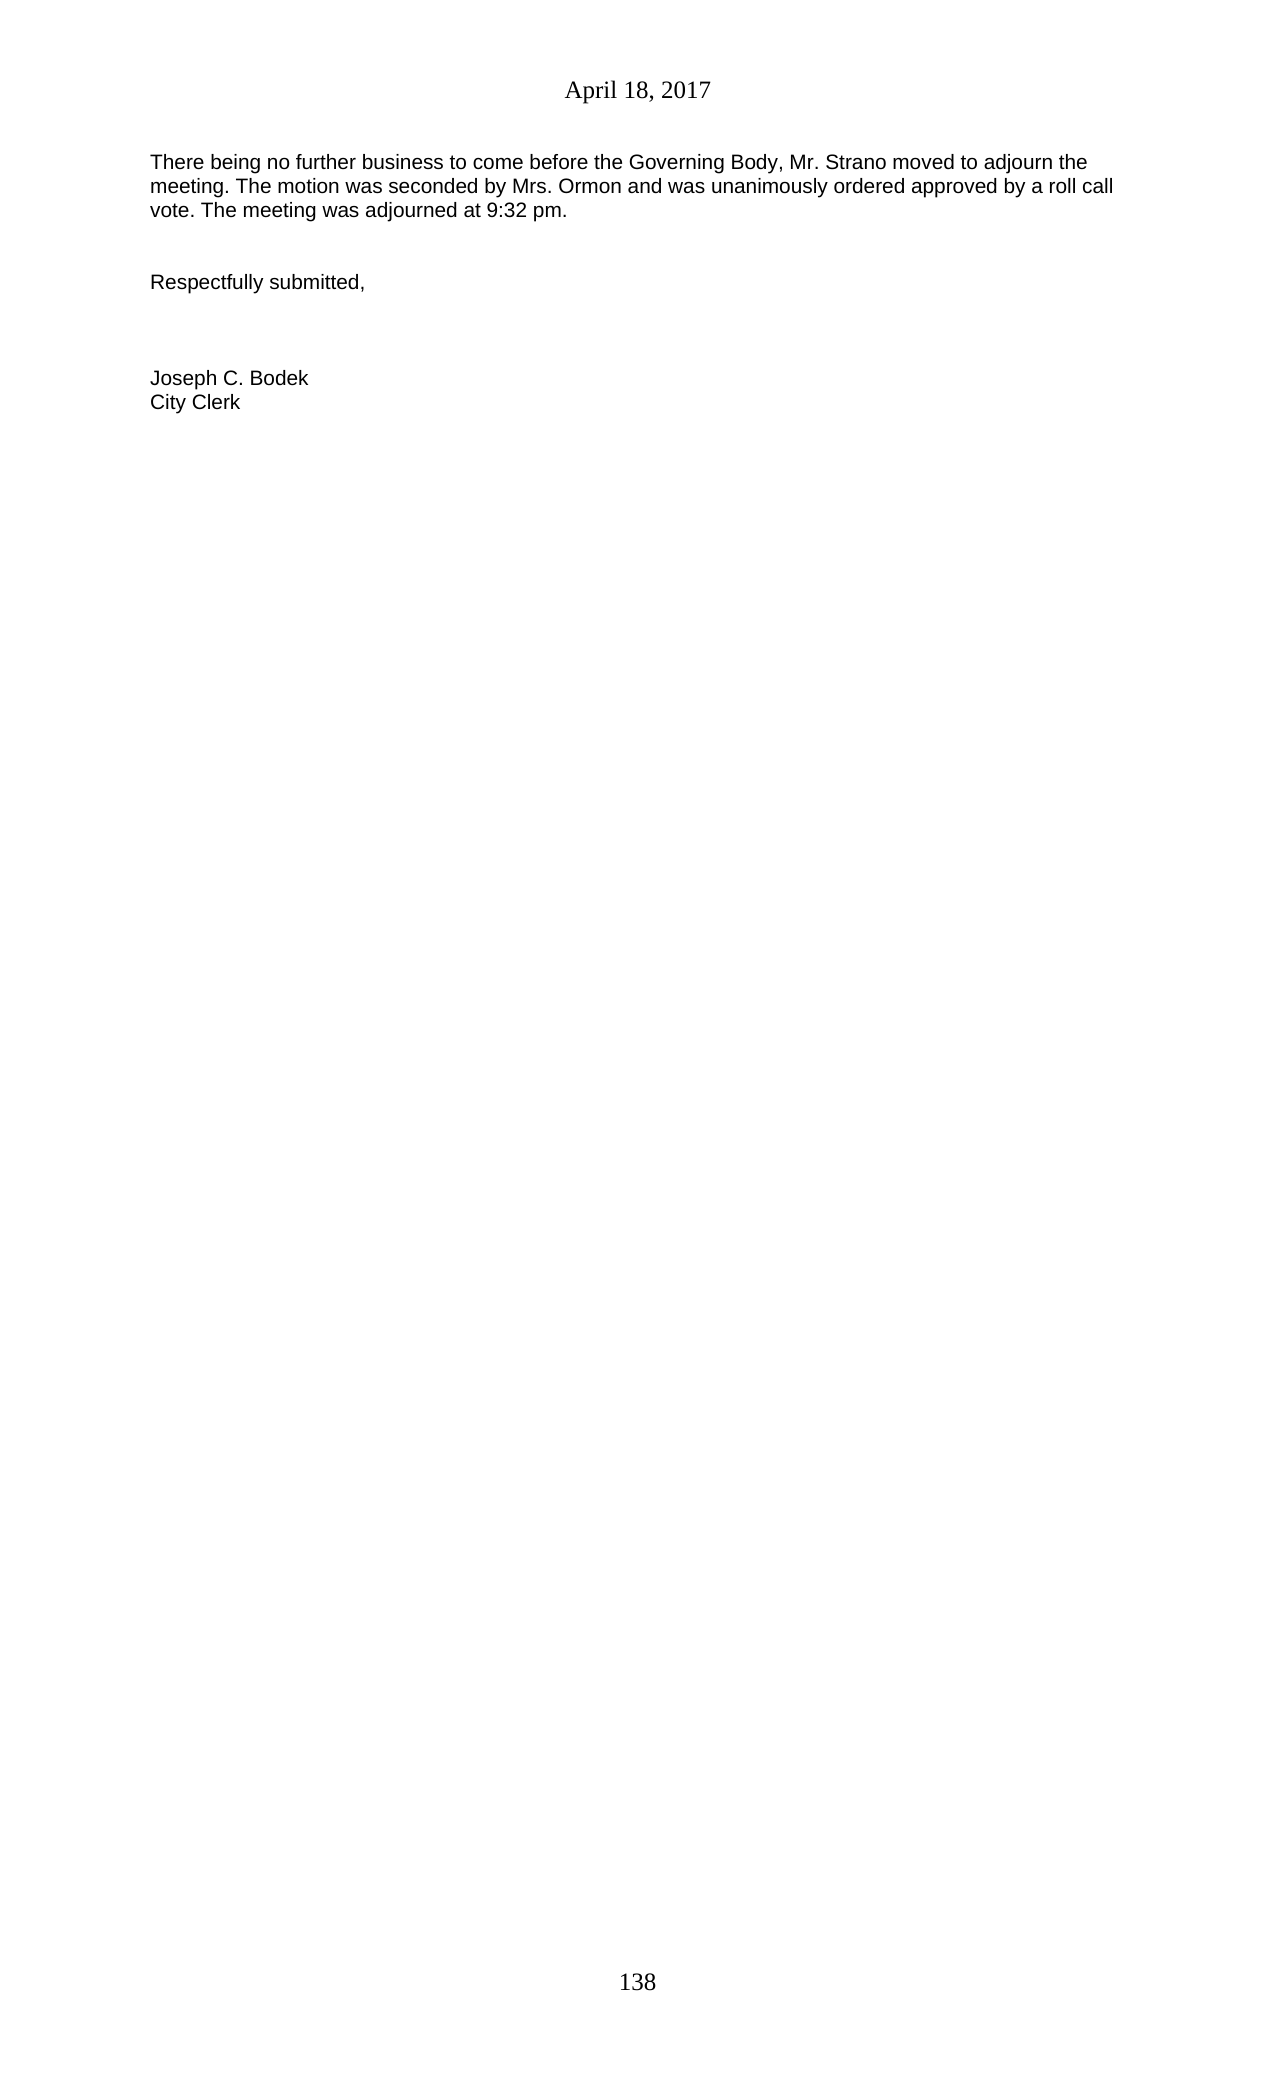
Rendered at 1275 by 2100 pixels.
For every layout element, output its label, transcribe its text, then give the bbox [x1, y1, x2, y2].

text Joseph C. Bodek [150, 366, 1125, 389]
text There being no further business to come before the Governing Body, Mr. Strano moved to adjourn the meeting. The motion was seconded by Mrs. Ormon and was unanimously ordered approved by a roll call vote. The meeting was adjourned at 9:32 pm. [150, 150, 1125, 222]
text Respectfully submitted, [150, 270, 1125, 294]
text City Clerk [150, 389, 1125, 413]
